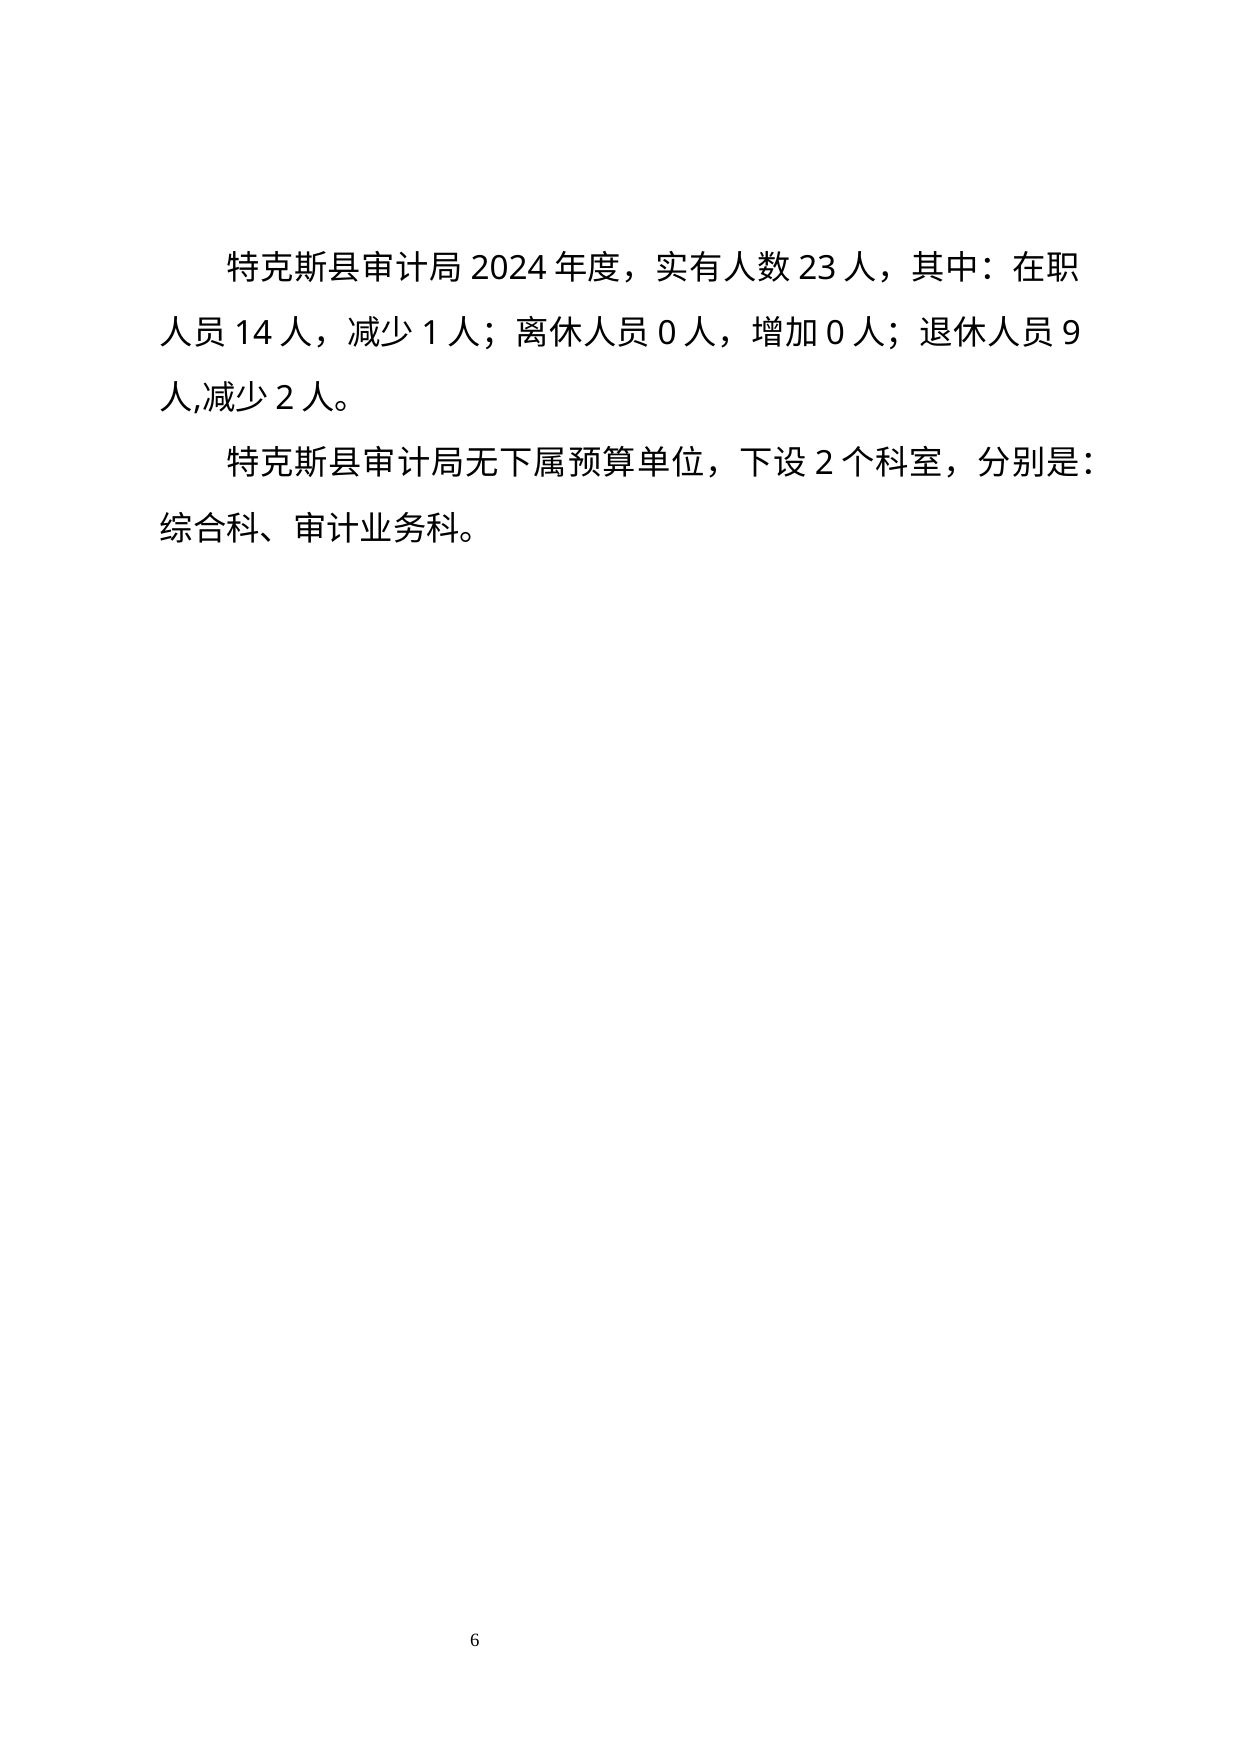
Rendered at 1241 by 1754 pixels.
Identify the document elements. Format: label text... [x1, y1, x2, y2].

text 特克斯县审计局2024年度，实有人数23人，其中：在职人员14人，减少1人；离休人员0人，增加0人；退休人员9人,减少2人。 [159, 233, 1081, 428]
text 特克斯县审计局无下属预算单位，下设2个科室，分别是：综合科、审计业务科。 [159, 428, 1081, 558]
